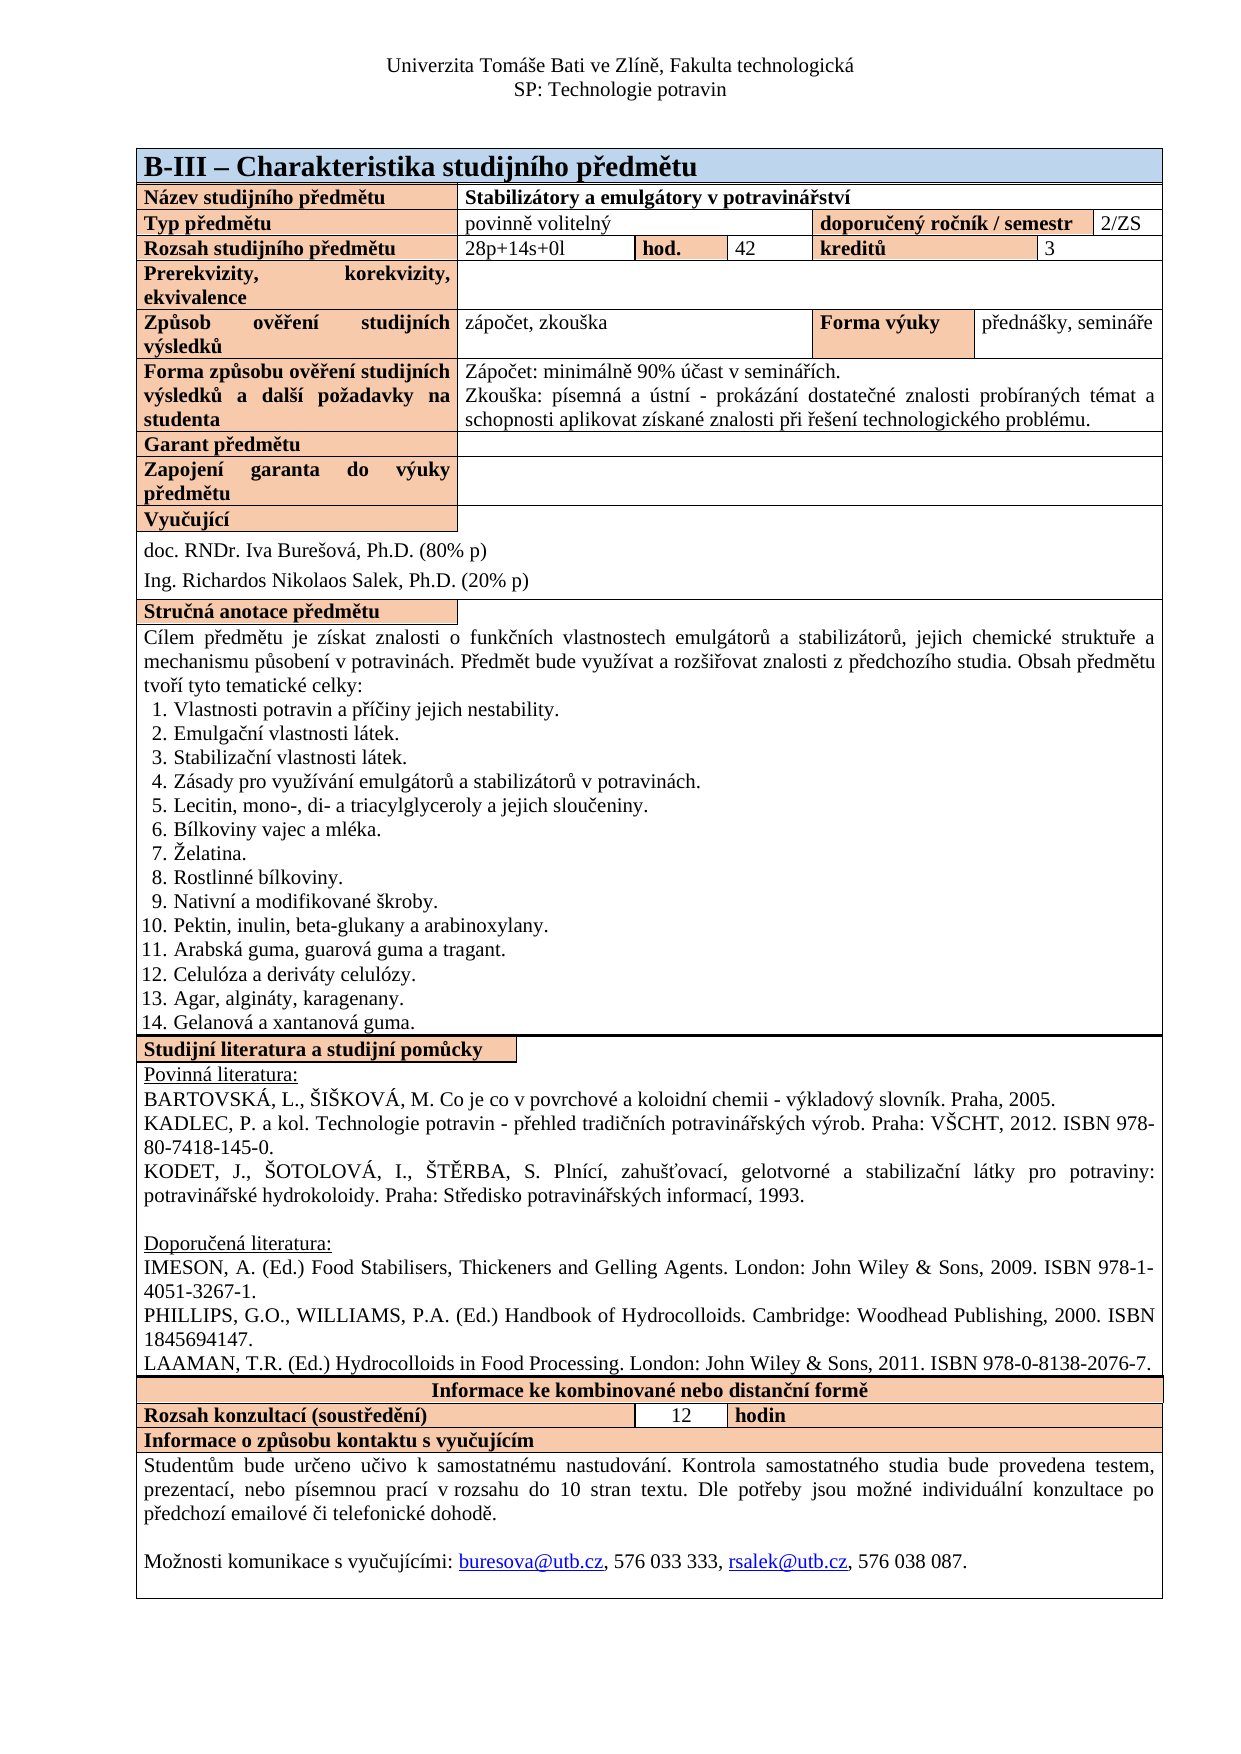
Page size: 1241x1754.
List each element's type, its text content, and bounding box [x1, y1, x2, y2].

table_cell Forma výuky [813, 310, 974, 358]
table_cell 42 [728, 236, 812, 259]
table_cell Typ předmětu [137, 210, 457, 234]
table_cell Způsob ověření studijních výsledků [137, 310, 457, 358]
table_cell Informace ke kombinované nebo distanční formě [137, 1378, 1163, 1402]
table_cell [517, 1037, 1162, 1061]
table_cell hodin [728, 1404, 1162, 1427]
table_cell Prerekvizity, korekvizity, ekvivalence [137, 261, 457, 309]
table_cell doporučený ročník / semestr [813, 210, 1093, 234]
table_cell Zapojení garanta do výuky předmětu [137, 457, 457, 505]
table_cell Studijní literatura a studijní pomůcky [137, 1037, 516, 1061]
table_cell 2/ZS [1094, 210, 1162, 234]
table_cell povinně volitelný [458, 210, 812, 234]
table_cell B-III – Charakteristika studijního předmětu [137, 149, 1162, 182]
table_cell [458, 506, 1162, 531]
table_cell Studentům bude určeno učivo k samostatnému nastudování. Kontrola samostatného studia bude provedena testem, prezentací, nebo písemnou prací v rozsahu do 10 stran textu. Dle potřeby jsou možné individuální konzultace po předchozí emailové či telefonické dohodě. Možnosti komunikace s vyučujícími: buresova@utb.cz, 576 033 333, rsalek@utb.cz, 576 038 087. [137, 1453, 1162, 1597]
table_cell 3 [1038, 236, 1162, 259]
table_cell Informace o způsobu kontaktu s vyučujícím [137, 1428, 1162, 1452]
table_cell Rozsah konzultací (soustředění) [137, 1404, 634, 1427]
table_cell [458, 432, 1162, 456]
table_cell Zápočet: minimálně 90% účast v seminářích. Zkouška: písemná a ústní - prokázání dostatečné znalosti probíraných témat a schopnosti aplikovat získané znalosti při řešení technologického problému. [458, 359, 1162, 431]
table_cell [458, 457, 1162, 505]
table_cell Rozsah studijního předmětu [137, 236, 457, 259]
table_cell Garant předmětu [137, 432, 457, 456]
table_cell doc. RNDr. Iva Burešová, Ph.D. (80% p) Ing. Richardos Nikolaos Salek, Ph.D. (20% p) [137, 531, 1162, 598]
table_cell Stabilizátory a emulgátory v potravinářství [458, 185, 1162, 209]
table_cell [458, 261, 1162, 309]
table_cell přednášky, semináře [975, 310, 1162, 358]
table_cell Název studijního předmětu [137, 185, 457, 209]
table_cell 28p+14s+0l [458, 236, 634, 259]
table_cell zápočet, zkouška [458, 310, 812, 358]
table_cell 12 [636, 1404, 727, 1427]
table_cell hod. [636, 236, 727, 259]
table_cell Cílem předmětu je získat znalosti o funkčních vlastnostech emulgátorů a stabilizátorů, jejich chemické struktuře a mechanismu působení v potravinách. Předmět bude využívat a rozšiřovat znalosti z předchozího studia. Obsah předmětu tvoří tyto tematické celky: Vlastnosti potravin a příčiny jejich nestability. Emulgační vlastnosti látek. Stabilizační vlastnosti látek. Zásady pro využívání emulgátorů a stabilizátorů v potravinách. Lecitin, mono-, di- a triacylglyceroly a jejich sloučeniny. Bílkoviny vajec a mléka. Želatina. Rostlinné bílkoviny. Nativní a modifikované škroby. Pektin, inulin, beta-glukany a arabinoxylany. Arabská guma, guarová guma a tragant. Celulóza a deriváty celulózy. Agar, algináty, karagenany. Gelanová a xantanová guma. [137, 624, 1162, 1034]
table_cell Stručná anotace předmětu [137, 600, 457, 623]
table_cell Povinná literatura: Bartovská, L., Šišková, M. Co je co v povrchové a koloidní chemii - výkladový slovník. Praha, 2005. Kadlec, P. a kol. Technologie potravin - přehled tradičních potravinářských výrob. Praha: VŠCHT, 2012. ISBN 978-80-7418-145-0. Kodet, J., Šotolová, I., Štěrba, S. Plnící, zahušťovací, gelotvorné a stabilizační látky pro potraviny: potravinářské hydrokoloidy. Praha: Středisko potravinářských informací, 1993. Doporučená literatura: Imeson, A. (Ed.) Food Stabilisers, Thickeners and Gelling Agents. London: John Wiley & Sons, 2009. ISBN 978-1-4051-3267-1. Phillips, G.O., Williams, P.A. (Ed.) Handbook of Hydrocolloids. Cambridge: Woodhead Publishing, 2000. ISBN 1845694147. LAAMAN, T.R. (Ed.) Hydrocolloids in Food Processing. London: John Wiley & Sons, 2011. ISBN 978-0-8138-2076-7. [137, 1061, 1162, 1375]
table_cell kreditů [813, 236, 1037, 259]
table_cell Forma způsobu ověření studijních výsledků a další požadavky na studenta [137, 359, 457, 431]
table_cell Vyučující [137, 506, 457, 531]
table_cell [458, 600, 1162, 623]
